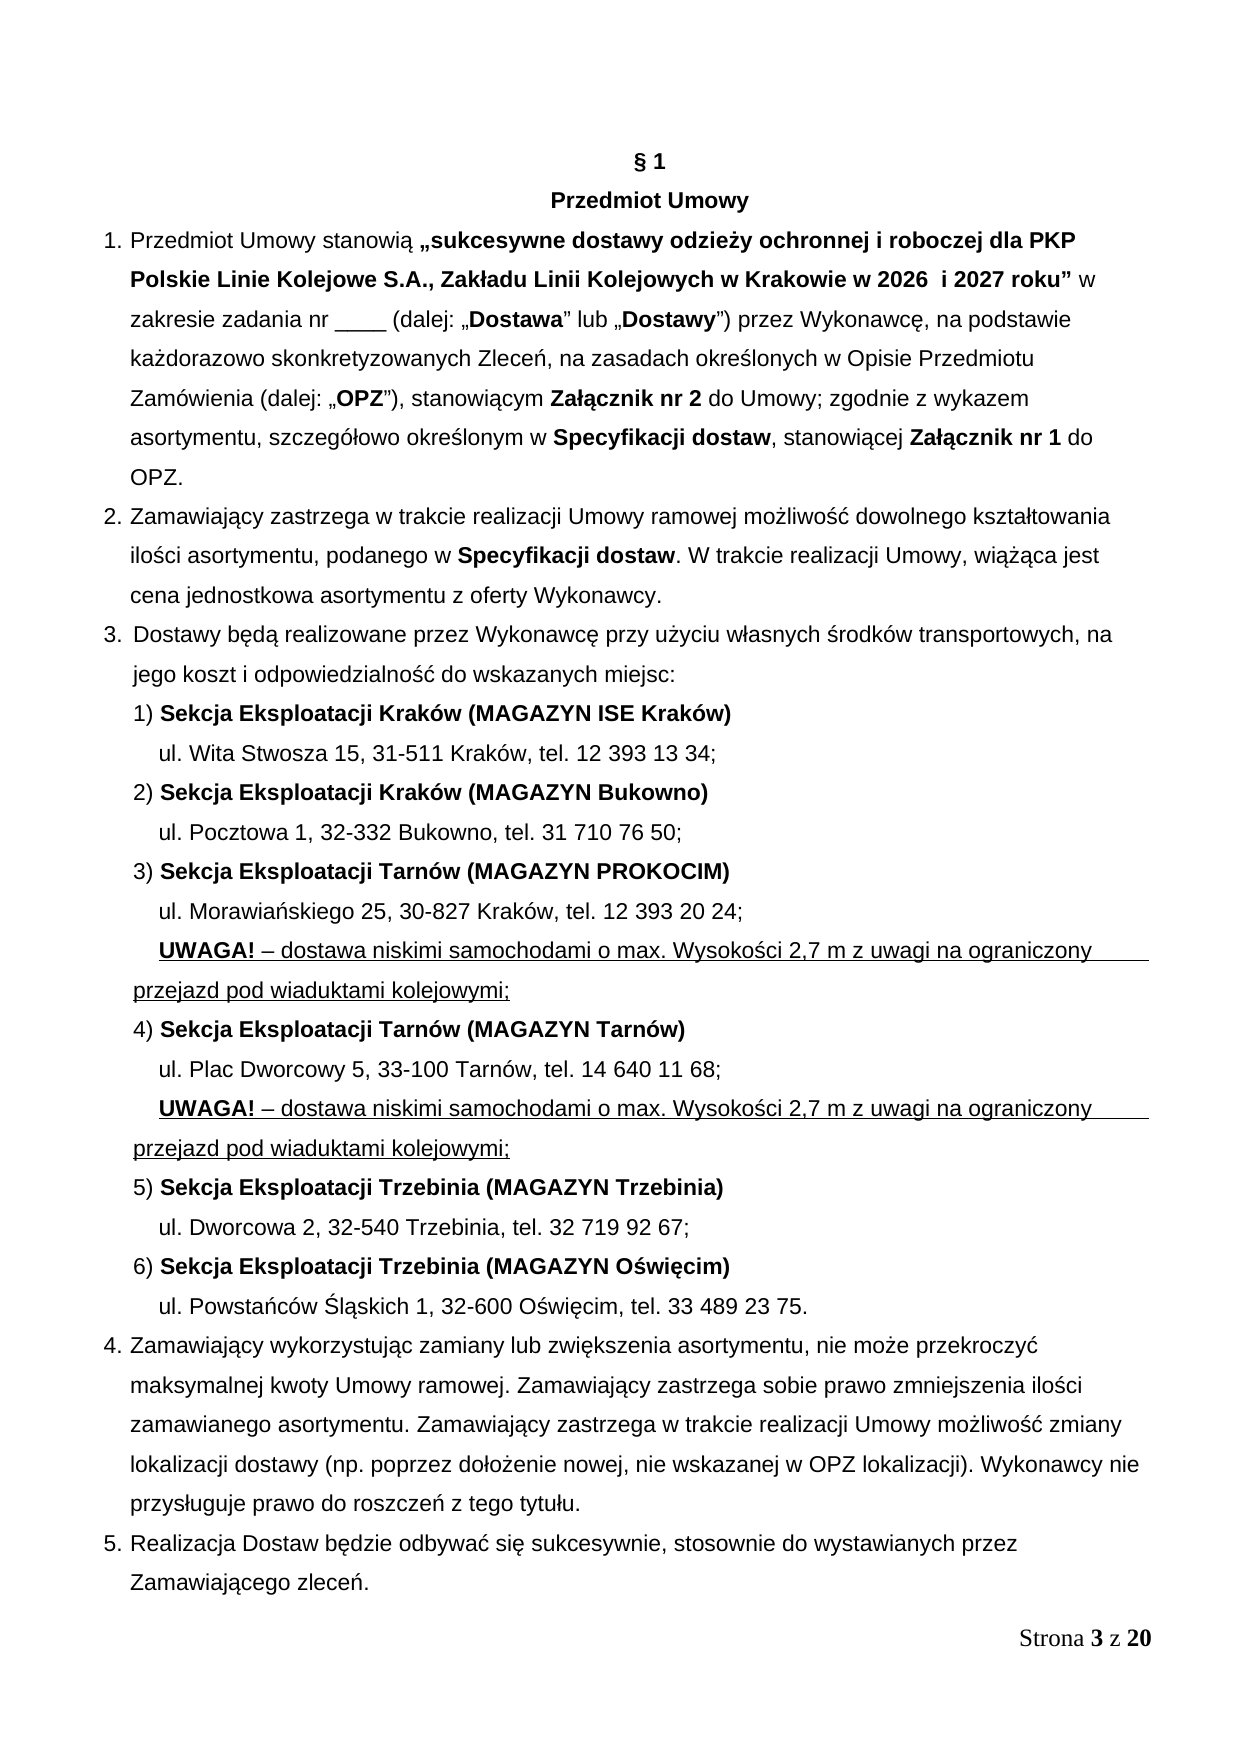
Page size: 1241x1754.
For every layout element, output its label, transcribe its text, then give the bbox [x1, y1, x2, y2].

text Przedmiot Umowy [148, 187, 1152, 213]
list ul. Powstańców Śląskich 1, 32-600 Oświęcim, tel. 33 489 23 75. [133, 1293, 1152, 1319]
text § 1 [148, 148, 1152, 174]
list Zamawiający wykorzystując zamiany lub zwiększenia asortymentu, nie może przekroczyć maksymalnej kwoty Umowy ramowej. Zamawiający zastrzega sobie prawo zmniejszenia ilości zamawianego asortymentu. Zamawiający zastrzega w trakcie realizacji Umowy możliwość zmiany lokalizacji dostawy (np. poprzez dołożenie nowej, nie wskazanej w OPZ lokalizacji). Wykonawcy nie przysługuje prawo do roszczeń z tego tytułu. [103, 1332, 1152, 1516]
list Zamawiający zastrzega w trakcie realizacji Umowy ramowej możliwość dowolnego kształtowania ilości asortymentu, podanego w Specyfikacji dostaw. W trakcie realizacji Umowy, wiążąca jest cena jednostkowa asortymentu z oferty Wykonawcy. [103, 503, 1152, 608]
list Dostawy będą realizowane przez Wykonawcę przy użyciu własnych środków transportowych, na jego koszt i odpowiedzialność do wskazanych miejsc: 1) Sekcja Eksploatacji Kraków (MAGAZYN ISE Kraków) ul. Wita Stwosza 15, 31-511 Kraków, tel. 12 393 13 34; 2) Sekcja Eksploatacji Kraków (MAGAZYN Bukowno) ul. Pocztowa 1, 32-332 Bukowno, tel. 31 710 76 50; 3) Sekcja Eksploatacji Tarnów (MAGAZYN PROKOCIM) ul. Morawiańskiego 25, 30-827 Kraków, tel. 12 393 20 24; UWAGA! – dostawa niskimi samochodami o max. Wysokości 2,7 m z uwagi na ograniczony przejazd pod wiaduktami kolejowymi; 4) Sekcja Eksploatacji Tarnów (MAGAZYN Tarnów) ul. Plac Dworcowy 5, 33-100 Tarnów, tel. 14 640 11 68; UWAGA! – dostawa niskimi samochodami o max. Wysokości 2,7 m z uwagi na ograniczony przejazd pod wiaduktami kolejowymi; 5) Sekcja Eksploatacji Trzebinia (MAGAZYN Trzebinia) ul. Dworcowa 2, 32-540 Trzebinia, tel. 32 719 92 67; 6) Sekcja Eksploatacji Trzebinia (MAGAZYN Oświęcim) [103, 621, 1152, 1279]
list Realizacja Dostaw będzie odbywać się sukcesywnie, stosownie do wystawianych przez Zamawiającego zleceń. [103, 1529, 1152, 1595]
list Przedmiot Umowy stanowią „sukcesywne dostawy odzieży ochronnej i roboczej dla PKP Polskie Linie Kolejowe S.A., Zakładu Linii Kolejowych w Krakowie w 2026 i 2027 roku” w zakresie zadania nr ____ (dalej: „Dostawa” lub „Dostawy”) przez Wykonawcę, na podstawie każdorazowo skonkretyzowanych Zleceń, na zasadach określonych w Opisie Przedmiotu Zamówienia (dalej: „OPZ”), stanowiącym Załącznik nr 2 do Umowy; zgodnie z wykazem asortymentu, szczegółowo określonym w Specyfikacji dostaw, stanowiącej Załącznik nr 1 do OPZ. [103, 227, 1152, 490]
